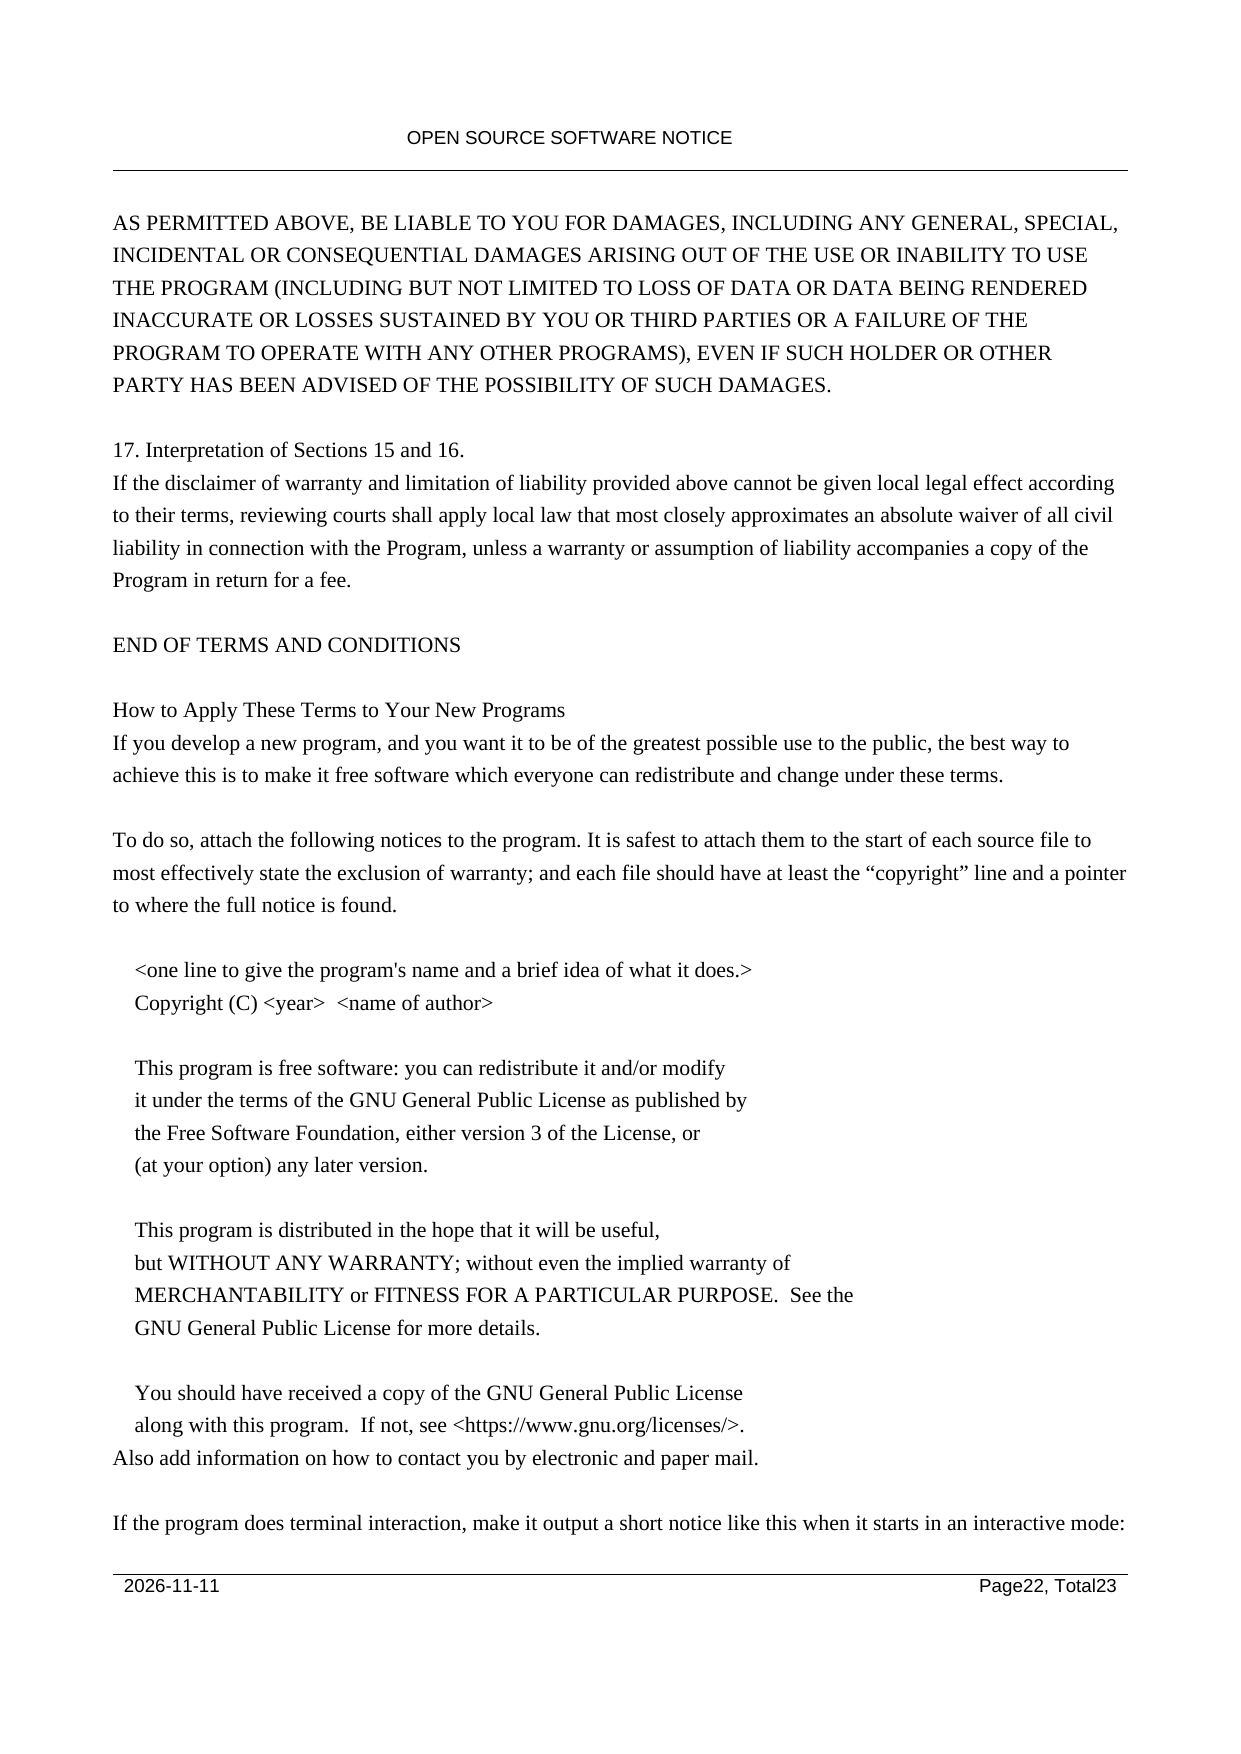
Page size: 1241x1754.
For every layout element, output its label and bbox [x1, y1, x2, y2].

text [112, 206, 1128, 1539]
